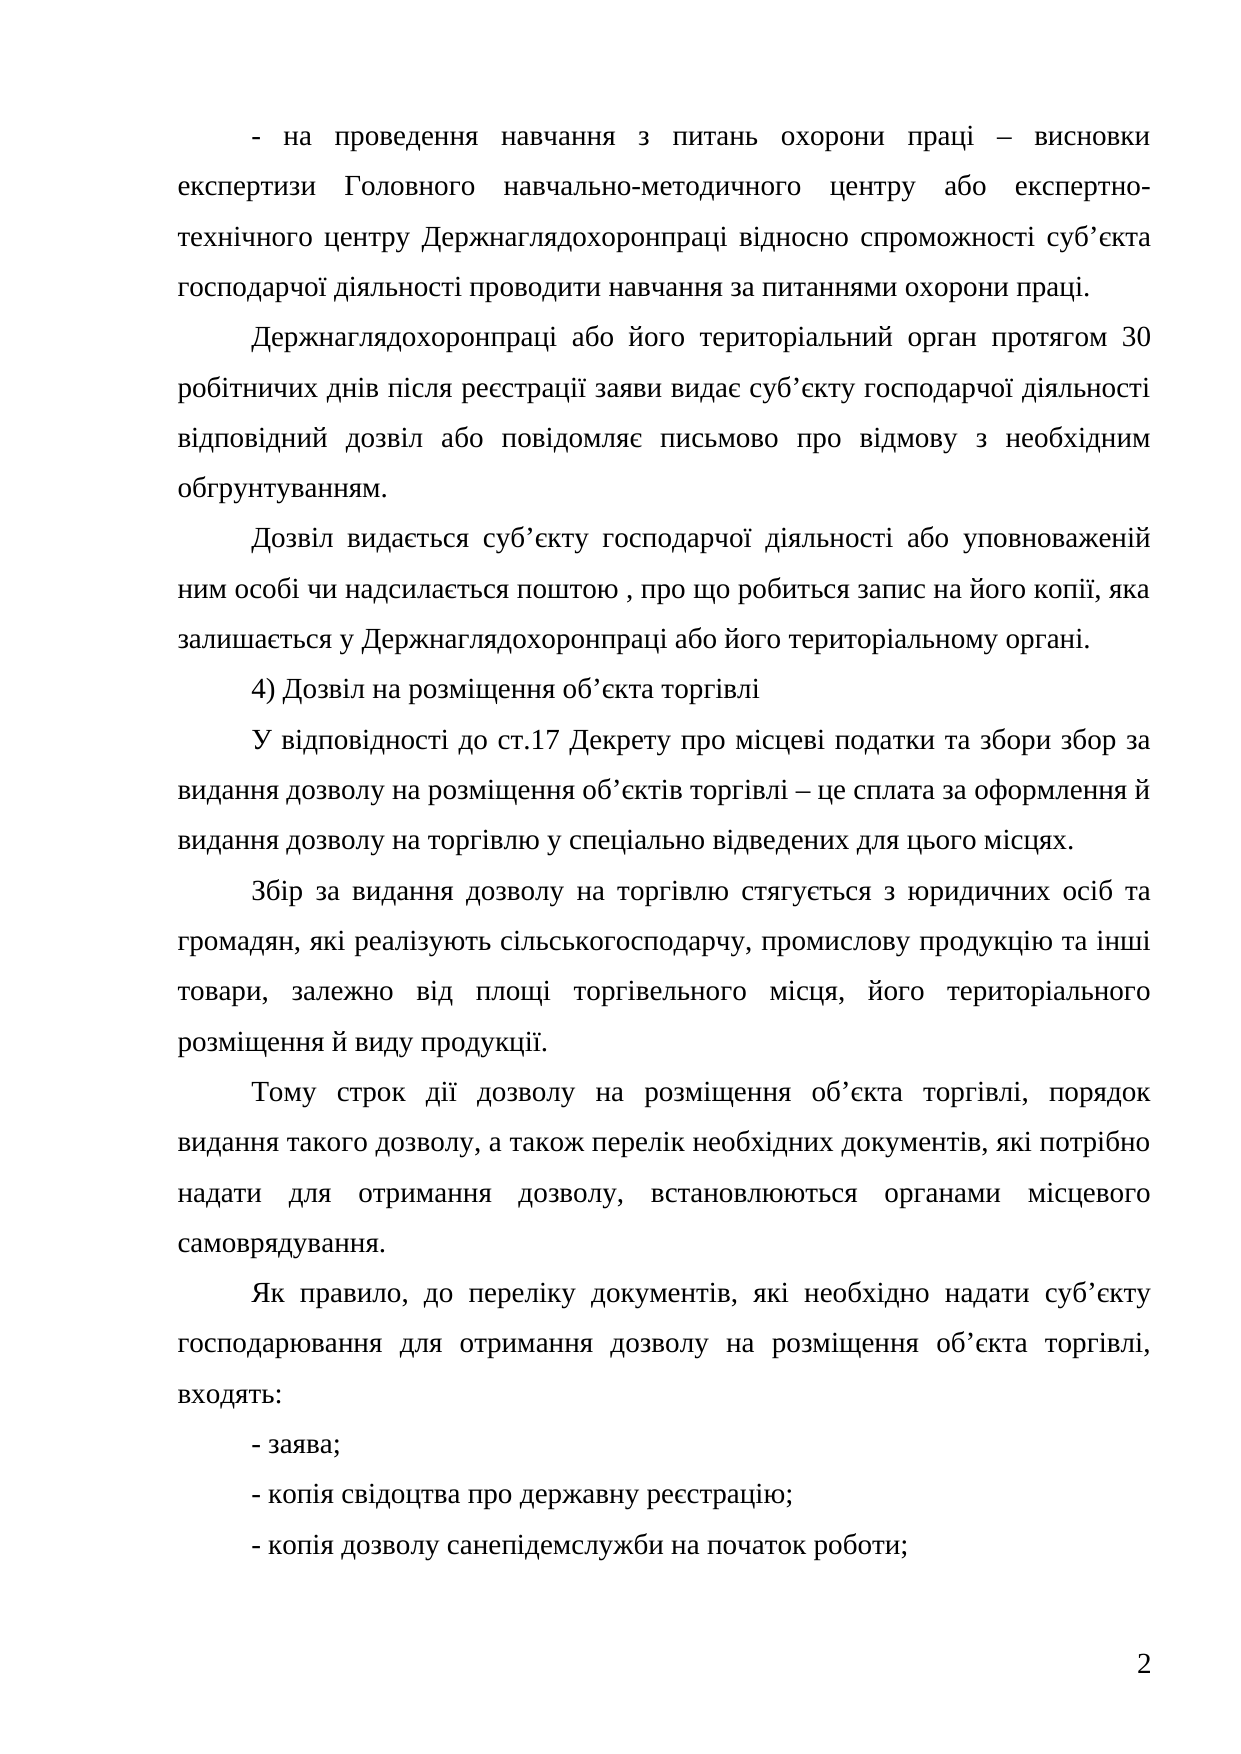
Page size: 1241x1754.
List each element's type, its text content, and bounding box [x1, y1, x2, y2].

text - копія дозволу санепідемслужби на початок роботи; [177, 1527, 1152, 1560]
text Тому строк дії дозволу на розміщення об’єкта торгівлі, порядок видання такого дозволу, а також перелік необхідних документів, які потрібно надати для отримання дозволу, встановлюються органами місцевого самоврядування. [177, 1074, 1152, 1258]
text Дозвіл видається суб’єкту господарчої діяльності або уповноваженій ним особі чи надсилається поштою , про що робиться запис на його копії, яка залишається у Держнаглядохоронпраці або його територіальному органі. [177, 521, 1152, 655]
text У відповідності до ст.17 Декрету про місцеві податки та збори збор за видання дозволу на розміщення об’єктів торгівлі – це сплата за оформлення й видання дозволу на торгівлю у спеціально відведених для цього місцях. [177, 722, 1152, 856]
text - заява; [177, 1426, 1152, 1460]
text Збір за видання дозволу на торгівлю стягується з юридичних осіб та громадян, які реалізують сільськогосподарчу, промислову продукцію та інші товари, залежно від площі торгівельного місця, його територіального розміщення й виду продукції. [177, 873, 1152, 1057]
text - копія свідоцтва про державну реєстрацію; [177, 1477, 1152, 1510]
text 4) Дозвіл на розміщення об’єкта торгівлі [177, 672, 1152, 705]
text Як правило, до переліку документів, які необхідно надати суб’єкту господарювання для отримання дозволу на розміщення об’єкта торгівлі, входять: [177, 1275, 1152, 1409]
text Держнаглядохоронпраці або його територіальний орган протягом 30 робітничих днів після реєстрації заяви видає суб’єкту господарчої діяльності відповідний дозвіл або повідомляє письмово про відмову з необхідним обгрунтуванням. [177, 319, 1152, 504]
text - на проведення навчання з питань охорони праці – висновки експертизи Головного навчально-методичного центру або експертно-технічного центру Держнаглядохоронпраці відносно спроможності суб’єкта господарчої діяльності проводити навчання за питаннями охорони праці. [177, 118, 1152, 303]
